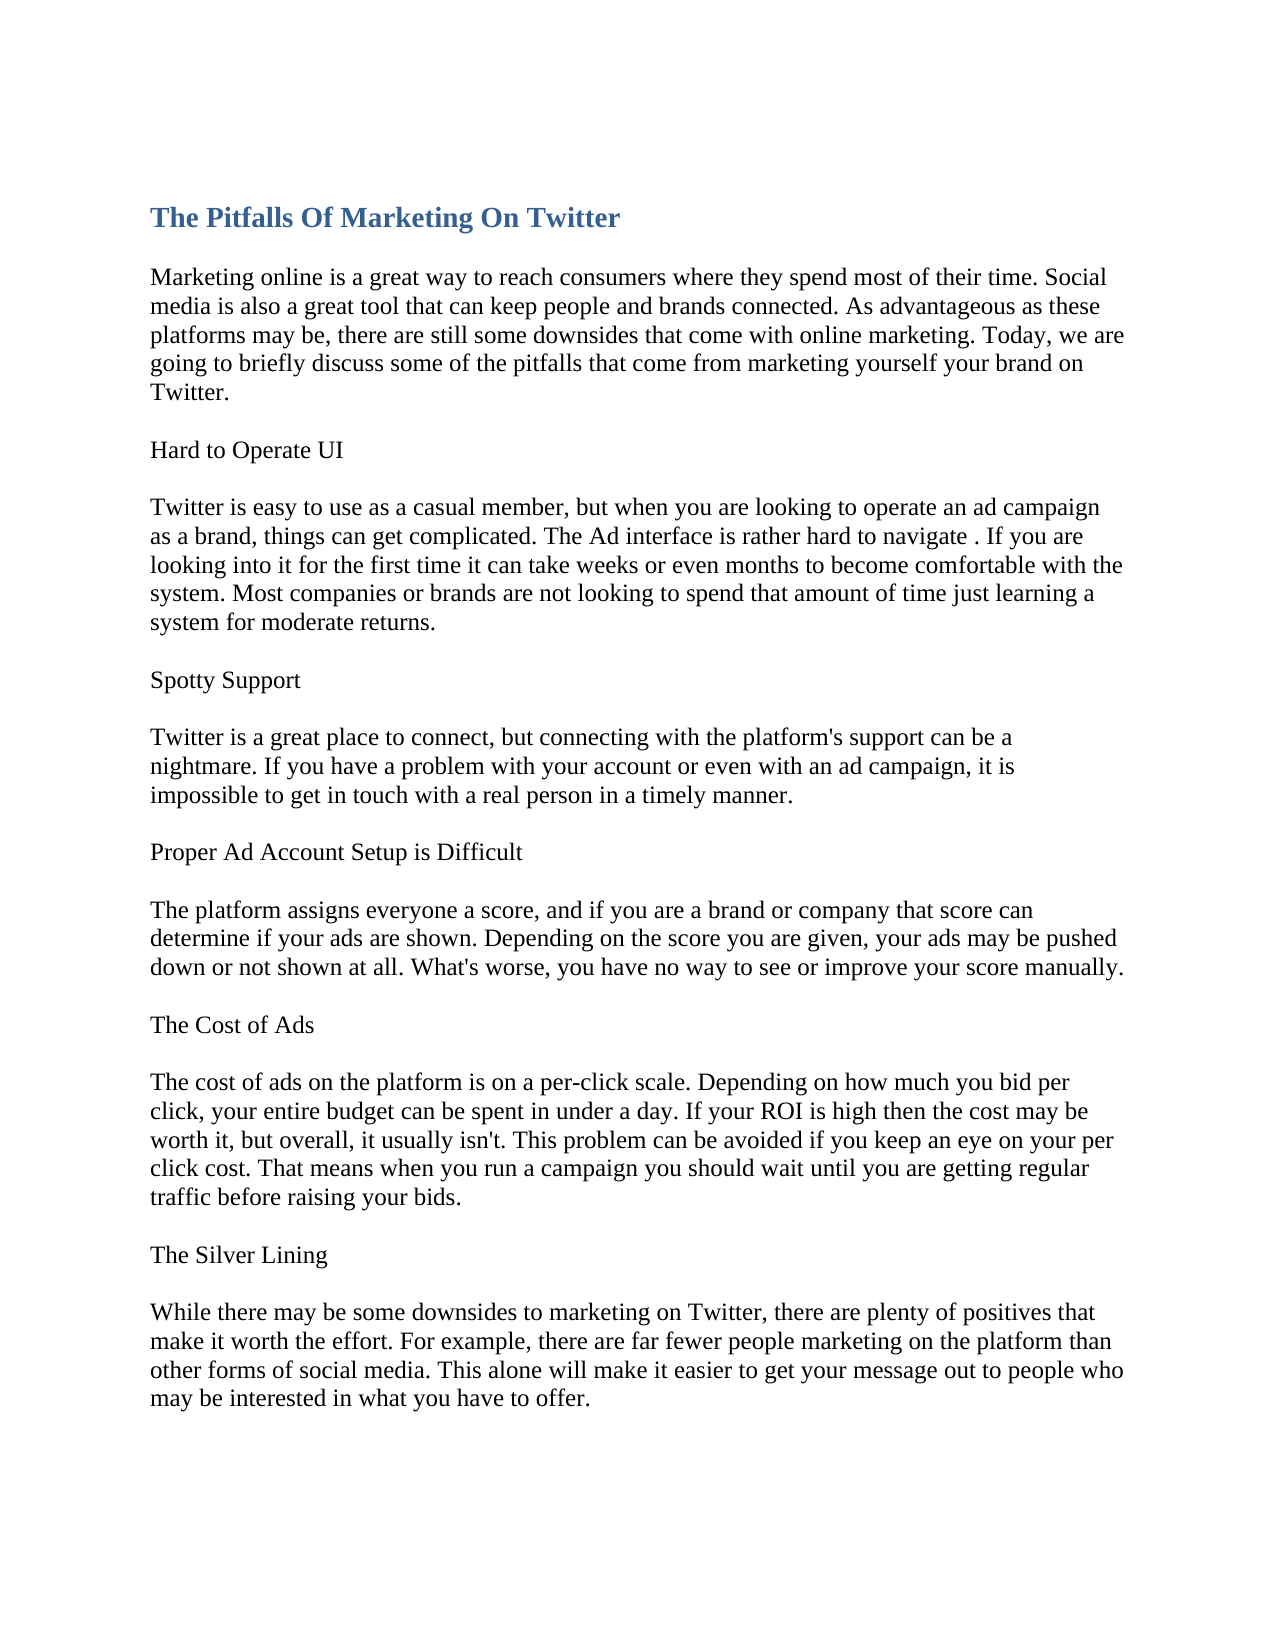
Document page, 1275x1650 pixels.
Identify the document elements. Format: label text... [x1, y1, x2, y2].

text Spotty Support [150, 665, 1125, 693]
text The Cost of Ads [150, 1010, 1125, 1038]
text Proper Ad Account Setup is Difficult [150, 837, 1125, 866]
text Hard to Operate UI [150, 435, 1125, 463]
text The cost of ads on the platform is on a per-click scale. Depending on how much you bid per click, your entire budget can be spent in under a day. If your ROI is high then the cost may be worth it, but overall, it usually isn't. This problem can be avoided if you keep an eye on your per click cost. That means when you run a campaign you should wait until you are getting regular traffic before raising your bids. [150, 1067, 1125, 1211]
subtitle The Pitfalls Of Marketing On Twitter [150, 200, 1125, 233]
text Twitter is a great place to connect, but connecting with the platform's support can be a nightmare. If you have a problem with your account or even with an ad campaign, it is impossible to get in touch with a real person in a timely manner. [150, 722, 1125, 808]
text Marketing online is a great way to reach consumers where they spend most of their time. Social media is also a great tool that can keep people and brands connected. As advantageous as these platforms may be, there are still some downsides that come with online marketing. Today, we are going to briefly discuss some of the pitfalls that come from marketing yourself your brand on Twitter. [150, 262, 1125, 406]
text The platform assigns everyone a score, and if you are a brand or company that score can determine if your ads are shown. Depending on the score you are given, your ads may be pushed down or not shown at all. What's worse, you have no way to see or improve your score manually. [150, 895, 1125, 981]
text The Silver Lining [150, 1240, 1125, 1268]
text Twitter is easy to use as a casual member, but when you are looking to operate an ad campaign as a brand, things can get complicated. The Ad interface is rather hard to navigate . If you are looking into it for the first time it can take weeks or even months to become comfortable with the system. Most companies or brands are not looking to spend that amount of time just learning a system for moderate returns. [150, 492, 1125, 636]
text While there may be some downsides to marketing on Twitter, there are plenty of positives that make it worth the effort. For example, there are far fewer people marketing on the platform than other forms of social media. This alone will make it easier to get your message out to people who may be interested in what you have to offer. [150, 1297, 1125, 1412]
